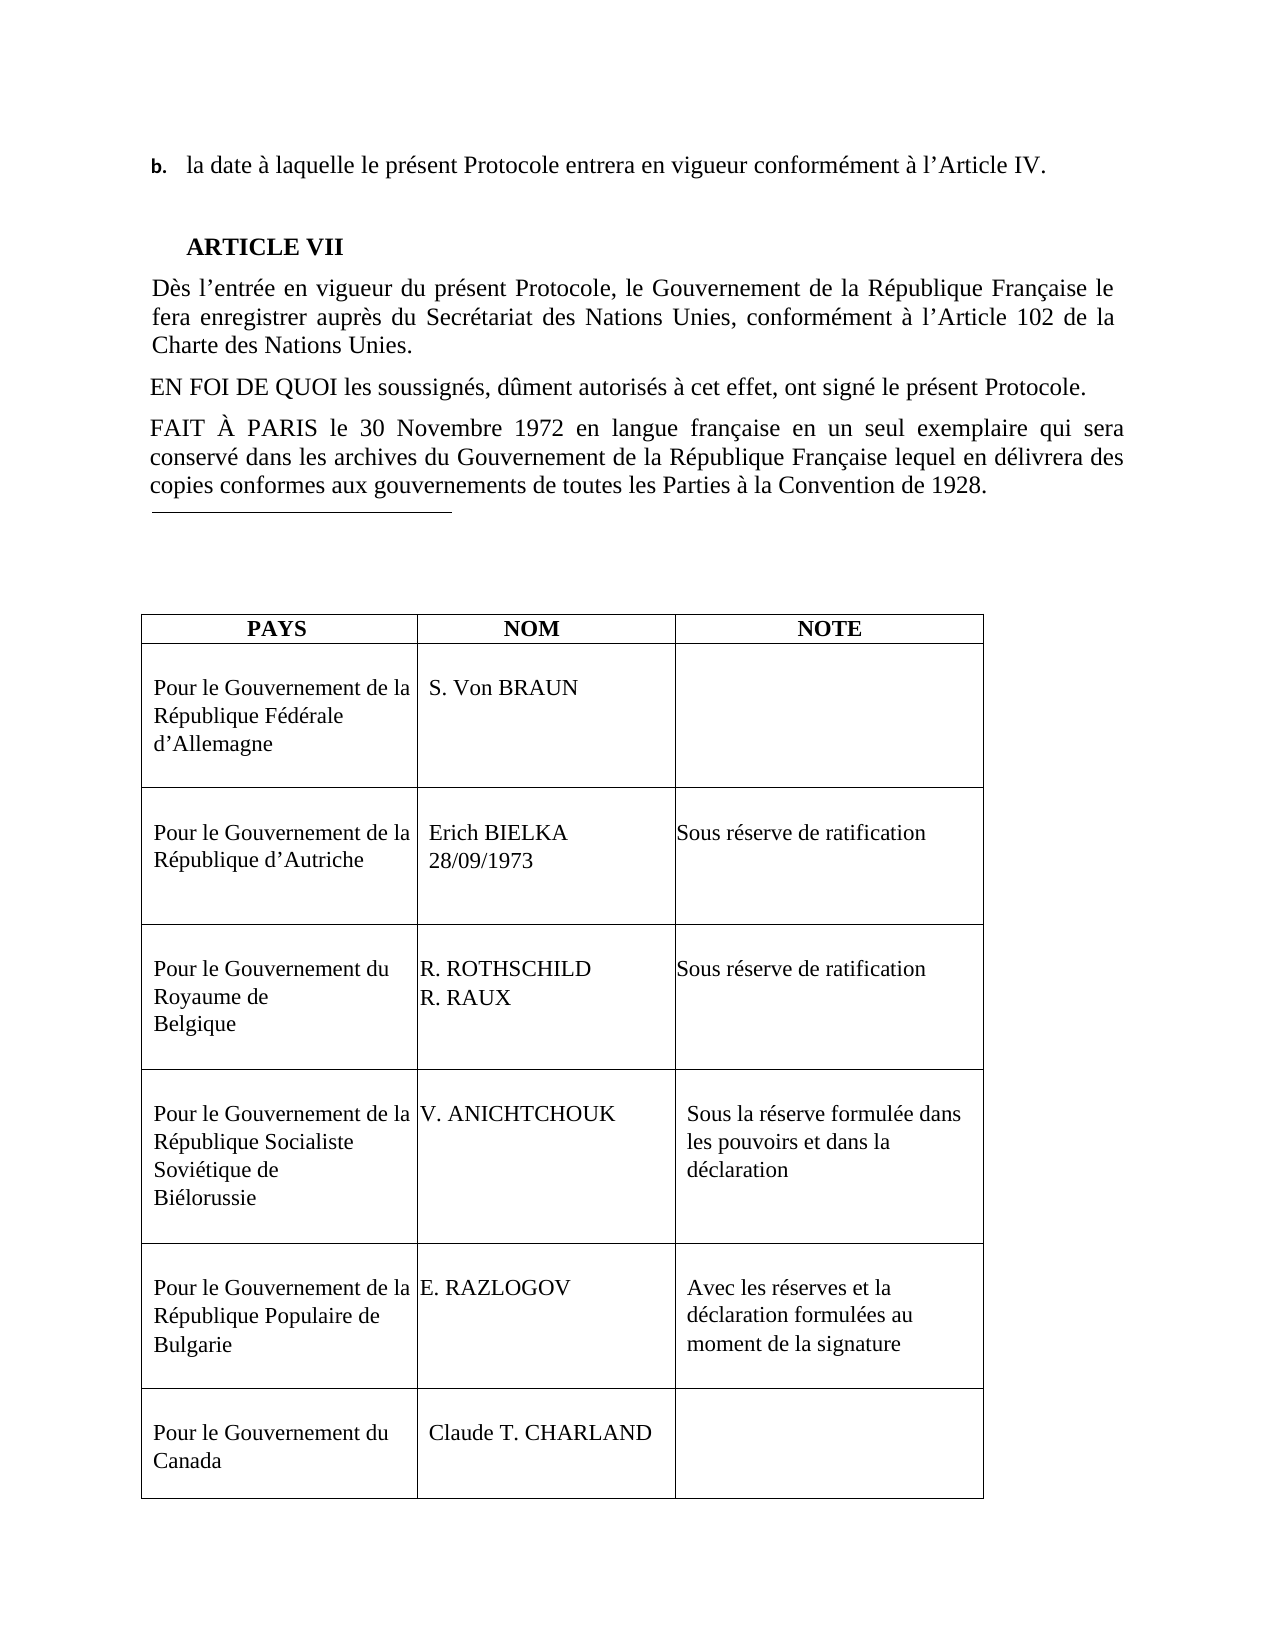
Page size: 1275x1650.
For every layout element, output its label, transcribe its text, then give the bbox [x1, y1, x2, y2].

table_header NOTE [676, 615, 983, 643]
table_cell V. ANICHTCHOUK [418, 1070, 675, 1242]
table_cell Erich BIELKA 28/09/1973 [418, 788, 675, 924]
subtitle ARTICLE VII [186, 232, 1125, 261]
table_cell E. RAZLOGOV [418, 1244, 675, 1388]
text FAIT À PARIS le 30 Novembre 1972 en langue française en un seul exemplaire qui sera conservé dans les archives du Gouvernement de la République Française lequel en délivrera des copies conformes aux gouvernements de toutes les Parties à la Convention de 1928. [149, 413, 1125, 499]
table_cell Pour le Gouvernement de la République Socialiste Soviétique de Biélorussie [142, 1070, 417, 1242]
table_cell Sous réserve de ratification [676, 925, 983, 1069]
table_cell R. ROTHSCHILD R. RAUX [418, 925, 675, 1069]
list la date à laquelle le présent Protocole entrera en vigueur conformément à l’Article IV. [151, 150, 1115, 179]
table_cell Sous la réserve formulée dans les pouvoirs et dans la déclaration [676, 1070, 983, 1242]
table_cell Pour le Gouvernement du Royaume de Belgique [142, 925, 417, 1069]
table_cell S. Von BRAUN [418, 644, 675, 787]
table_header PAYS [142, 615, 417, 643]
table_cell Pour le Gouvernement de la République Populaire de Bulgarie [142, 1244, 417, 1388]
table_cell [142, 1389, 417, 1498]
table_cell Pour le Gouvernement de la République Fédérale d’Allemagne [142, 644, 417, 787]
table_cell [676, 644, 983, 787]
table_cell Claude T. CHARLAND [418, 1389, 675, 1498]
table_cell [676, 1389, 983, 1498]
table_cell Pour le Gouvernement de la République d’Autriche [142, 788, 417, 924]
table_cell Sous réserve de ratification [676, 788, 983, 924]
text Dès l’entrée en vigueur du présent Protocole, le Gouvernement de la République Française le fera enregistrer auprès du Secrétariat des Nations Unies, conformément à l’Article 102 de la Charte des Nations Unies. [152, 273, 1115, 359]
text EN FOI DE QUOI les soussignés, dûment autorisés à cet effet, ont signé le présent Protocole. [149, 372, 1125, 401]
table_cell Avec les réserves et la déclaration formulées au moment de la signature [676, 1244, 983, 1388]
table_header NOM [418, 615, 675, 643]
